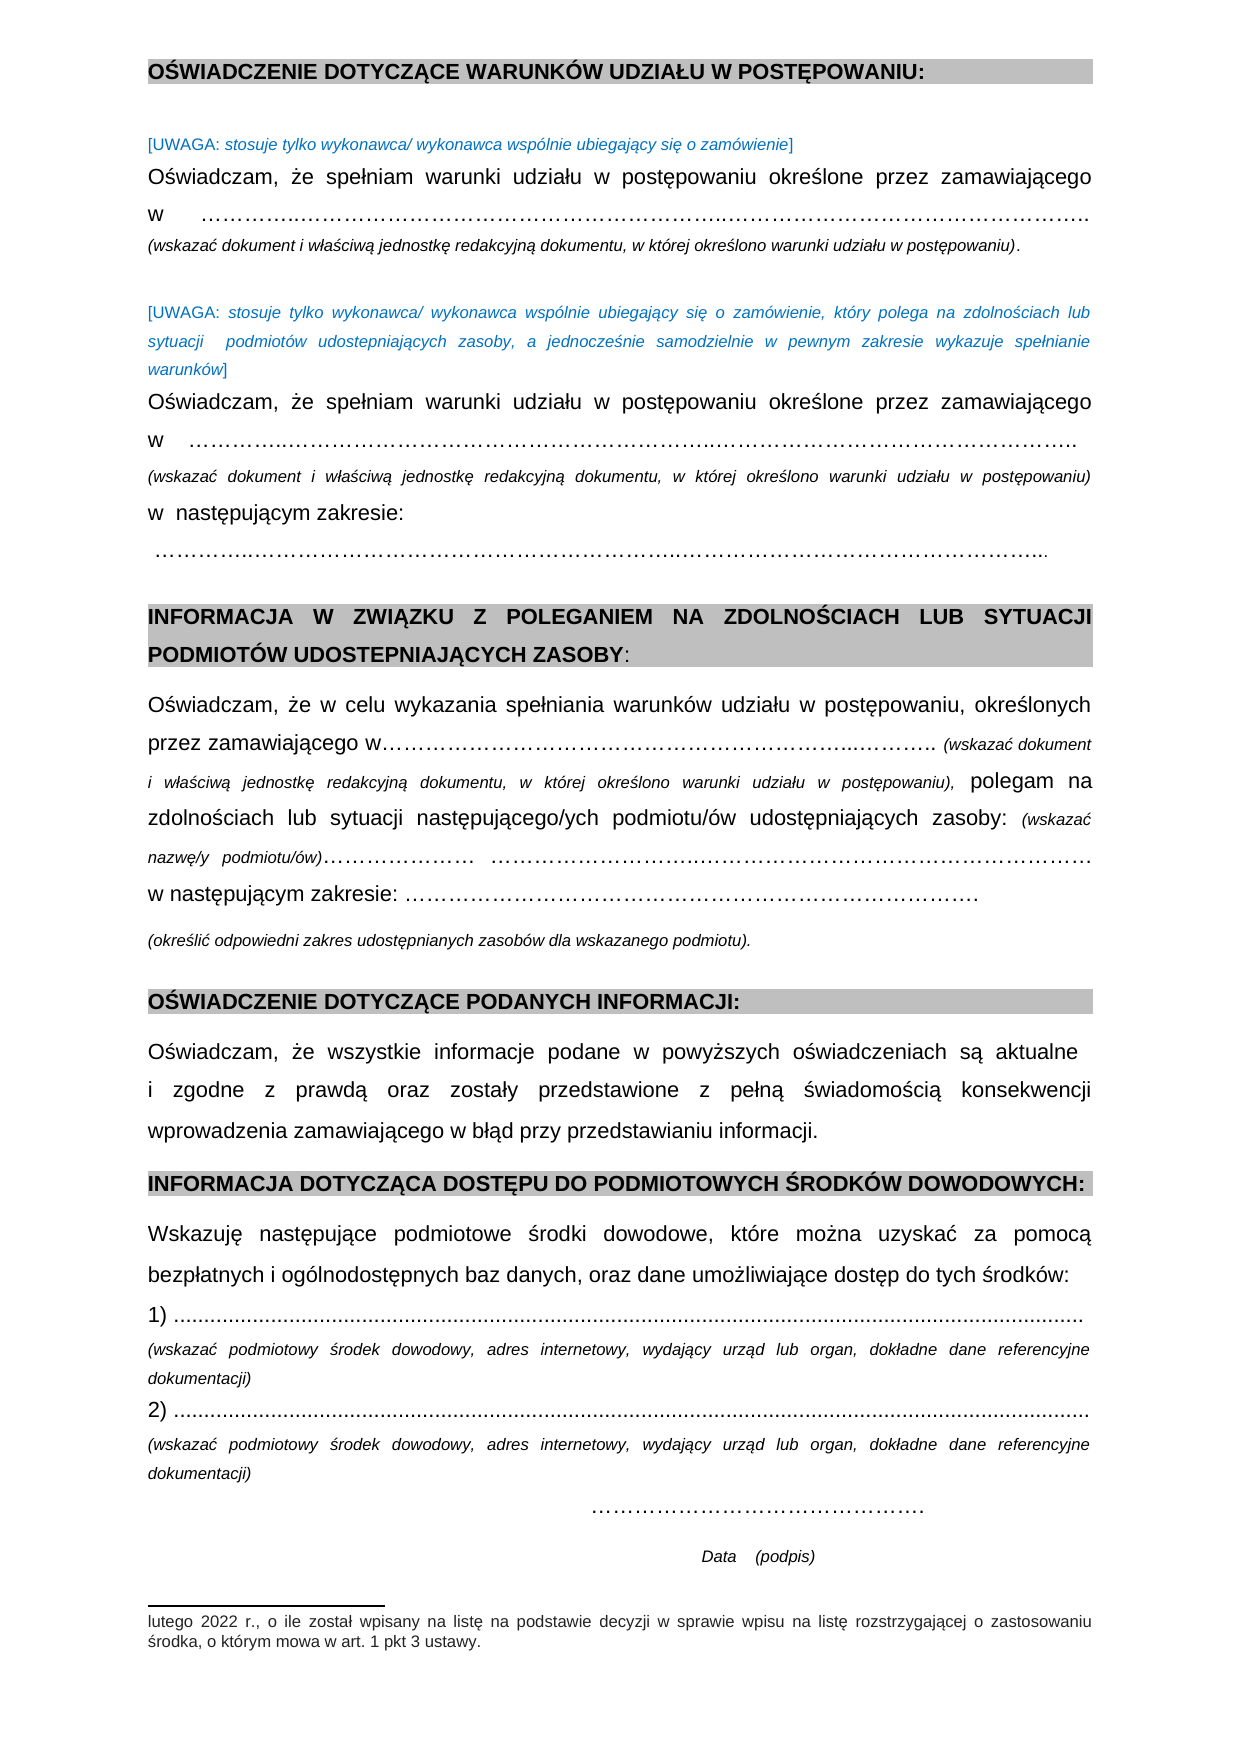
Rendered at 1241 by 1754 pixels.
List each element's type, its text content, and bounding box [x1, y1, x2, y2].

text Wskazuję następujące podmiotowe środki dowodowe, które można uzyskać za pomocą bezpłatnych i ogólnodostępnych baz danych, oraz dane umożliwiające dostęp do tych środków: [148, 1221, 1093, 1288]
text Oświadczam, że wszystkie informacje podane w powyższych oświadczeniach są aktualne i zgodne z prawdą oraz zostały przedstawione z pełną świadomością konsekwencji wprowadzenia zamawiającego w błąd przy przedstawianiu informacji. [148, 1039, 1093, 1144]
text Oświadczam, że w celu wykazania spełniania warunków udziału w postępowaniu, określonych przez zamawiającego w………………………………………………………...……….. (wskazać dokument i właściwą jednostkę redakcyjną dokumentu, w której określono warunki udziału w postępowaniu), polegam na zdolnościach lub sytuacji następującego/ych podmiotu/ów udostępniających zasoby: (wskazać nazwę/y podmiotu/ów)………………… ………………………..……………………………………………… w następującym zakresie: ……………………………………………………………………. [148, 692, 1093, 906]
text INFORMACJA W ZWIĄZKU Z POLEGANIEM NA ZDOLNOŚCIACH LUB SYTUACJI PODMIOTÓW UDOSTEPNIAJĄCYCH ZASOBY: [148, 604, 1093, 667]
text OŚWIADCZENIE DOTYCZĄCE WARUNKÓW UDZIAŁU W POSTĘPOWANIU: [148, 59, 1093, 84]
text [UWAGA: stosuje tylko wykonawca/ wykonawca wspólnie ubiegający się o zamówienie] [148, 135, 1093, 154]
text 2) ....................................................................................................................................................... [148, 1397, 1093, 1422]
text (wskazać podmiotowy środek dowodowy, adres internetowy, wydający urząd lub organ, dokładne dane referencyjne dokumentacji) [148, 1435, 1093, 1483]
text INFORMACJA DOTYCZĄCA DOSTĘPU DO PODMIOTOWYCH ŚRODKÓW DOWODOWYCH: [148, 1171, 1093, 1196]
text 1) ...................................................................................................................................................... [148, 1302, 1093, 1327]
text Oświadczam, że spełniam warunki udziału w postępowaniu określone przez zamawiającego w …………..…………………………………………………..………………………………………….. (wskazać dokument i właściwą jednostkę redakcyjną dokumentu, w której określono warunki udziału w postępowaniu) w następującym zakresie: [148, 389, 1093, 524]
text Oświadczam, że spełniam warunki udziału w postępowaniu określone przez zamawiającego w …………..…………………………………………………..………………………………………….. (wskazać dokument i właściwą jednostkę redakcyjną dokumentu, w której określono warunki udziału w postępowaniu). [148, 163, 1093, 255]
text (określić odpowiedni zakres udostępnianych zasobów dla wskazanego podmiotu). [148, 931, 1093, 950]
text OŚWIADCZENIE DOTYCZĄCE PODANYCH INFORMACJI: [148, 989, 1093, 1014]
text (wskazać podmiotowy środek dowodowy, adres internetowy, wydający urząd lub organ, dokładne dane referencyjne dokumentacji) [148, 1340, 1093, 1388]
text …………..…………………………………………………..…………………………………………... [148, 537, 1093, 562]
text [UWAGA: stosuje tylko wykonawca/ wykonawca wspólnie ubiegający się o zamówienie, który polega na zdolnościach lub sytuacji podmiotów udostepniających zasoby, a jednocześnie samodzielnie w pewnym zakresie wykazuje spełnianie warunków] [148, 303, 1093, 379]
text Data (podpis) [148, 1547, 1093, 1566]
text ………………………………………. [148, 1493, 1093, 1518]
